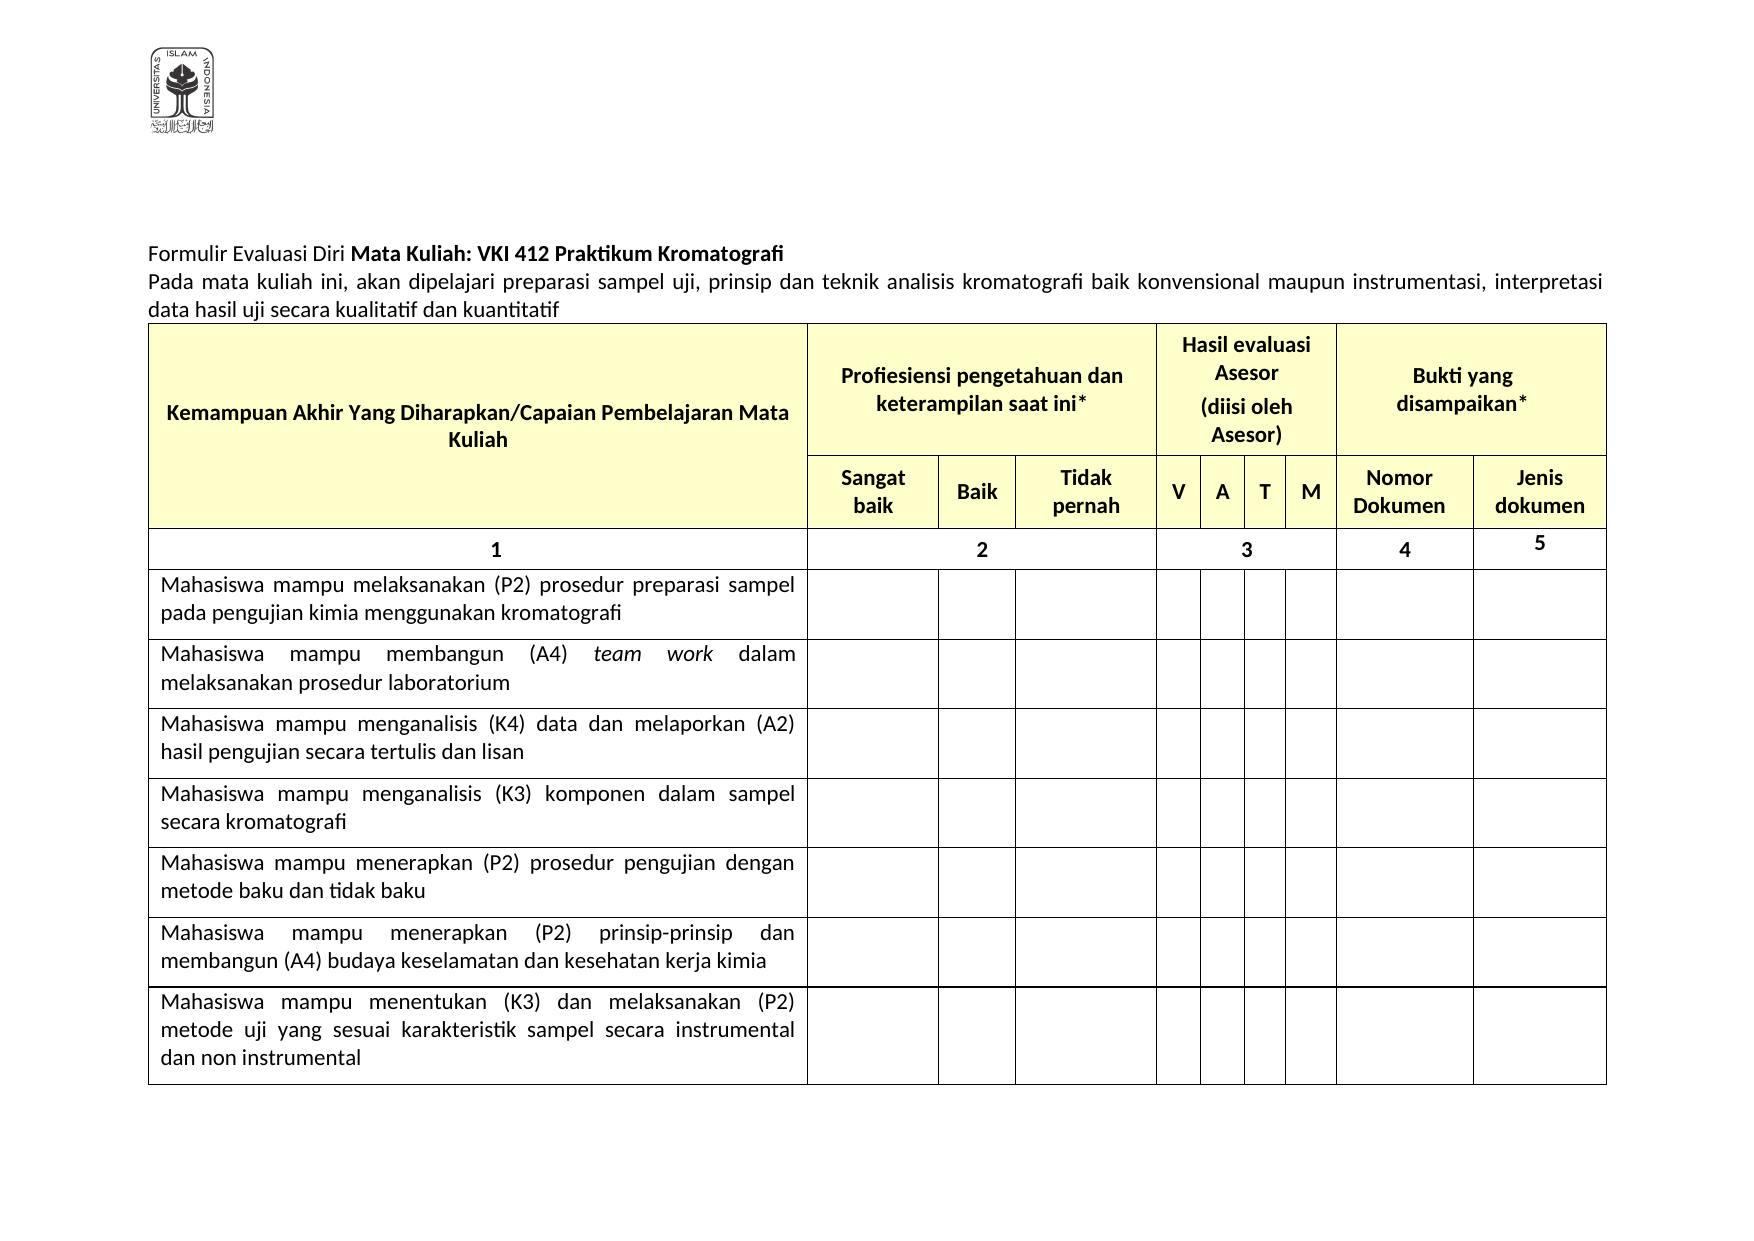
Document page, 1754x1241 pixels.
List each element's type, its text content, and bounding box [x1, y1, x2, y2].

table_cell [1245, 779, 1285, 847]
table_cell [1337, 918, 1473, 986]
table_cell [1016, 709, 1156, 778]
table_cell [1474, 918, 1606, 986]
table_cell [1201, 570, 1244, 638]
table_cell [1337, 779, 1473, 847]
table_cell [1286, 709, 1336, 778]
table_cell Tidak pernah [1016, 456, 1156, 527]
text Formulir Evaluasi Diri Mata Kuliah: VKI 412 Praktikum Kromatografi [148, 239, 1607, 267]
table_cell [1245, 848, 1285, 917]
table_cell [1474, 988, 1606, 1084]
table_header Bukti yang disampaikan* [1337, 324, 1606, 455]
table_cell A [1201, 456, 1244, 527]
table_cell [1201, 918, 1244, 986]
table_cell Mahasiswa mampu menentukan (K3) dan melaksanakan (P2) metode uji yang sesuai karakteristik sampel secara instrumental dan non instrumental [149, 988, 807, 1084]
table_cell [808, 640, 938, 708]
table_cell [1016, 779, 1156, 847]
table_cell [1474, 848, 1606, 917]
table_cell 4 [1337, 529, 1473, 569]
table_cell 3 [1157, 529, 1336, 569]
table_cell [808, 918, 938, 986]
table_cell [1157, 988, 1200, 1084]
table_cell [1286, 640, 1336, 708]
table_cell [808, 570, 938, 638]
table_cell [1286, 988, 1336, 1084]
table_cell [1245, 640, 1285, 708]
table_cell [1201, 779, 1244, 847]
table_cell Sangat baik [808, 456, 938, 527]
table_cell M [1286, 456, 1336, 527]
table_cell [808, 988, 938, 1084]
table_cell Nomor Dokumen [1337, 456, 1473, 527]
text Pada mata kuliah ini, akan dipelajari preparasi sampel uji, prinsip dan teknik analisis kromatografi baik konvensional maupun instrumentasi, interpretasi data hasil uji secara kualitatif dan kuantitatif [148, 267, 1607, 323]
table_cell 1 [149, 529, 807, 569]
table_cell Mahasiswa mampu menganalisis (K4) data dan melaporkan (A2) hasil pengujian secara tertulis dan lisan [149, 709, 807, 778]
table_cell V [1157, 456, 1200, 527]
table_cell [1157, 918, 1200, 986]
table_cell [1337, 570, 1473, 638]
table_cell Jenis dokumen [1474, 456, 1606, 527]
table_cell Mahasiswa mampu menerapkan (P2) prinsip-prinsip dan membangun (A4) budaya keselamatan dan kesehatan kerja kimia [149, 918, 807, 986]
table_cell [1474, 570, 1606, 638]
table_cell Baik [939, 456, 1015, 527]
table_cell [1201, 988, 1244, 1084]
table_cell [1474, 779, 1606, 847]
table_cell [1245, 709, 1285, 778]
table_cell [1337, 848, 1473, 917]
table_cell Mahasiswa mampu membangun (A4) team work dalam melaksanakan prosedur laboratorium [149, 640, 807, 708]
table_cell [1286, 848, 1336, 917]
table_cell [808, 709, 938, 778]
table_cell [939, 848, 1015, 917]
table_cell Mahasiswa mampu menganalisis (K3) komponen dalam sampel secara kromatografi [149, 779, 807, 847]
table_header Hasil evaluasi Asesor (diisi oleh Asesor) [1157, 324, 1336, 455]
table_cell [939, 918, 1015, 986]
table_cell [1201, 848, 1244, 917]
table_cell [1474, 640, 1606, 708]
table_cell [1016, 640, 1156, 708]
table_cell [1157, 640, 1200, 708]
table_cell [808, 779, 938, 847]
table_cell [939, 988, 1015, 1084]
table_cell [939, 570, 1015, 638]
table_cell 5 [1474, 529, 1606, 569]
table_cell [1157, 709, 1200, 778]
table_cell [939, 640, 1015, 708]
table_cell [1016, 988, 1156, 1084]
table_cell [1245, 918, 1285, 986]
table_cell [1245, 570, 1285, 638]
table_cell [1286, 779, 1336, 847]
table_cell [1286, 570, 1336, 638]
table_cell [1337, 988, 1473, 1084]
table_cell [1157, 570, 1200, 638]
table_cell [939, 709, 1015, 778]
table_cell [1157, 779, 1200, 847]
table_cell [808, 848, 938, 917]
table_cell [1157, 848, 1200, 917]
table_cell [1337, 640, 1473, 708]
table_cell 2 [808, 529, 1156, 569]
table_cell Mahasiswa mampu melaksanakan (P2) prosedur preparasi sampel pada pengujian kimia menggunakan kromatografi [149, 570, 807, 638]
table_cell [1016, 848, 1156, 917]
table_cell T [1245, 456, 1285, 527]
table_cell [1286, 918, 1336, 986]
table_cell [1201, 709, 1244, 778]
table_header Profiesiensi pengetahuan dan keterampilan saat ini* [808, 324, 1156, 455]
table_cell [1201, 640, 1244, 708]
table_header Kemampuan Akhir Yang Diharapkan/Capaian Pembelajaran Mata Kuliah [149, 324, 807, 527]
table_cell [1016, 570, 1156, 638]
table_cell [1245, 988, 1285, 1084]
table_cell [1337, 709, 1473, 778]
table_cell [1016, 918, 1156, 986]
picture [133, 32, 231, 149]
table_cell Mahasiswa mampu menerapkan (P2) prosedur pengujian dengan metode baku dan tidak baku [149, 848, 807, 917]
table_cell [939, 779, 1015, 847]
table_cell [1474, 709, 1606, 778]
